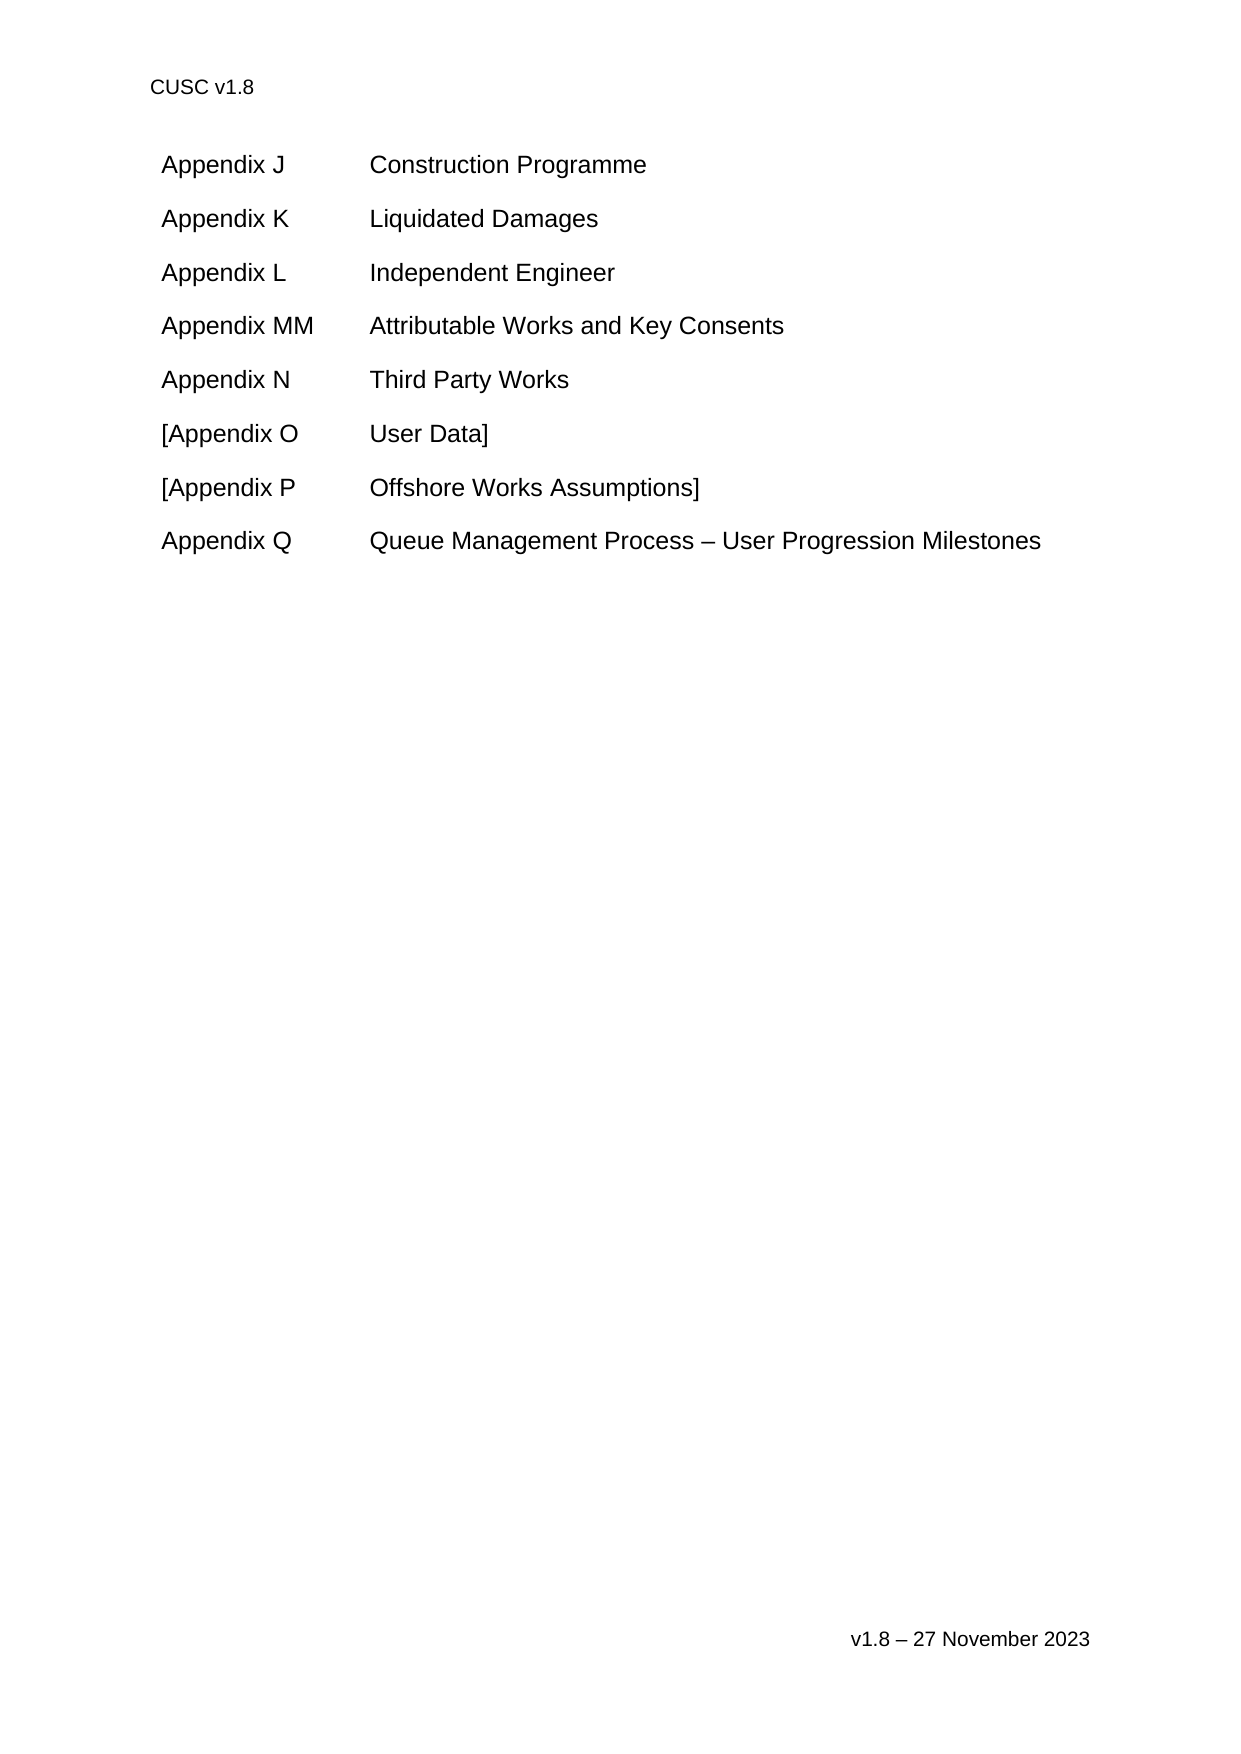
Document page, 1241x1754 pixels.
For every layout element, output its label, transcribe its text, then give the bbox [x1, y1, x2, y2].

table_cell [Appendix O [150, 419, 358, 472]
table_cell Third Party Works [358, 365, 1113, 419]
table_cell Appendix J [150, 150, 358, 204]
table_cell Offshore Works Assumptions] [358, 473, 1113, 526]
table_cell Appendix K [150, 204, 358, 257]
table_cell Appendix N [150, 365, 358, 419]
table_cell Appendix Q [150, 526, 358, 580]
table_cell Appendix L [150, 258, 358, 311]
table_cell User Data] [358, 419, 1113, 472]
table_cell Construction Programme [358, 150, 1113, 204]
table_cell [Appendix P [150, 473, 358, 526]
table_cell Attributable Works and Key Consents [358, 311, 1113, 365]
table_cell Appendix MM [150, 311, 358, 365]
table_cell Liquidated Damages [358, 204, 1113, 257]
table_cell Queue Management Process – User Progression Milestones [358, 526, 1113, 580]
table_cell Independent Engineer [358, 258, 1113, 311]
